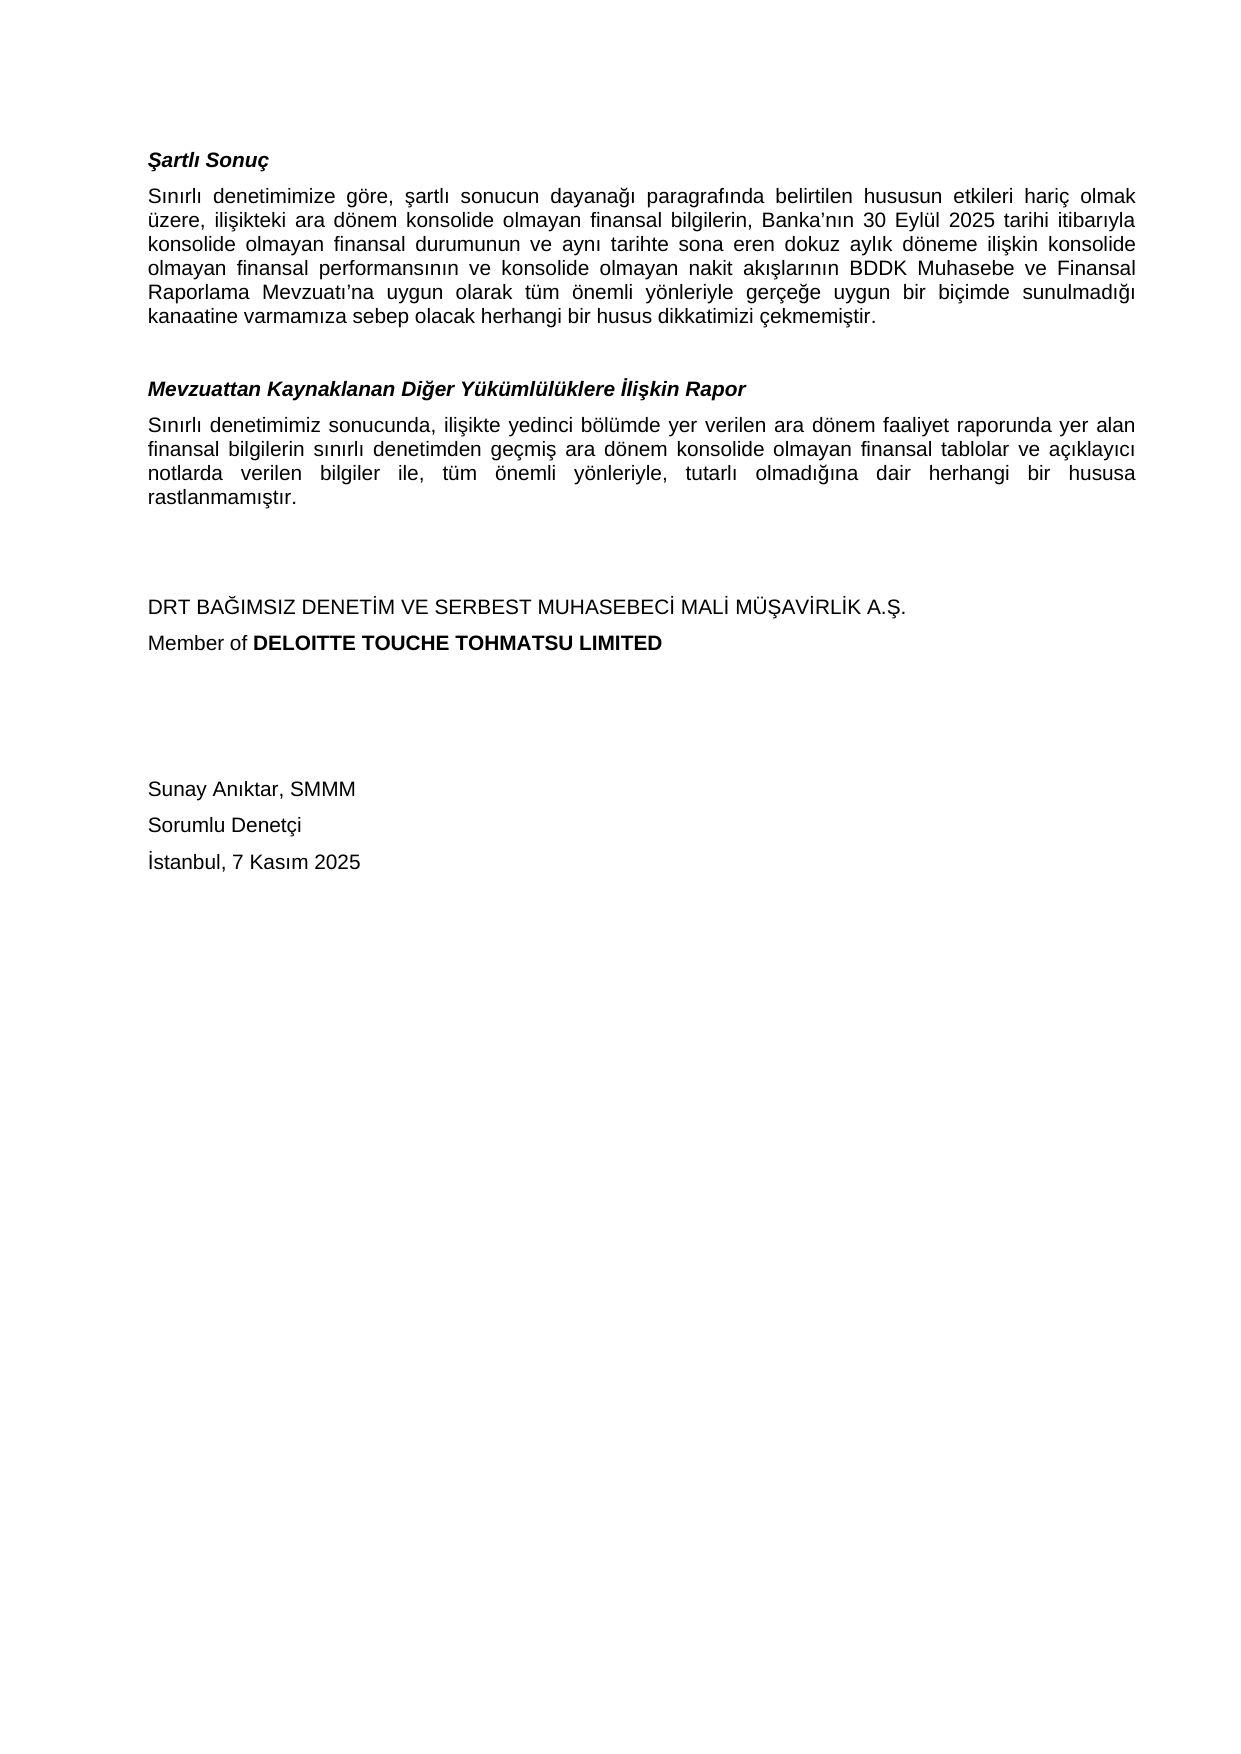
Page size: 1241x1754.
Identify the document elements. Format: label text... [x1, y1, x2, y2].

text Sunay Anıktar, SMMM [148, 777, 1137, 801]
text DRT BAĞIMSIZ DENETİM VE SERBEST MUHASEBECİ MALİ MÜŞAVİRLİK A.Ş. [148, 594, 1137, 618]
text İstanbul, 7 Kasım 2025 [148, 850, 1093, 874]
text Sınırlı denetimimize göre, şartlı sonucun dayanağı paragrafında belirtilen hususun etkileri hariç olmak üzere, ilişikteki ara dönem konsolide olmayan finansal bilgilerin, Banka’nın 30 Eylül 2025 tarihi itibarıyla konsolide olmayan finansal durumunun ve aynı tarihte sona eren dokuz aylık döneme ilişkin konsolide olmayan finansal performansının ve konsolide olmayan nakit akışlarının BDDK Muhasebe ve Finansal Raporlama Mevzuatı’na uygun olarak tüm önemli yönleriyle gerçeğe uygun bir biçimde sunulmadığı kanaatine varmamıza sebep olacak herhangi bir husus dikkatimizi çekmemiştir. [148, 184, 1137, 328]
text Şartlı Sonuç [148, 148, 1137, 172]
text Sorumlu Denetçi [148, 813, 1137, 837]
text Mevzuattan Kaynaklanan Diğer Yükümlülüklere İlişkin Rapor [148, 377, 1137, 401]
text Sınırlı denetimimiz sonucunda, ilişikte yedinci bölümde yer verilen ara dönem faaliyet raporunda yer alan finansal bilgilerin sınırlı denetimden geçmiş ara dönem konsolide olmayan finansal tablolar ve açıklayıcı notlarda verilen bilgiler ile, tüm önemli yönleriyle, tutarlı olmadığına dair herhangi bir hususa rastlanmamıştır. [148, 413, 1137, 509]
text Member of DELOITTE TOUCHE TOHMATSU LIMITED [148, 631, 1137, 655]
